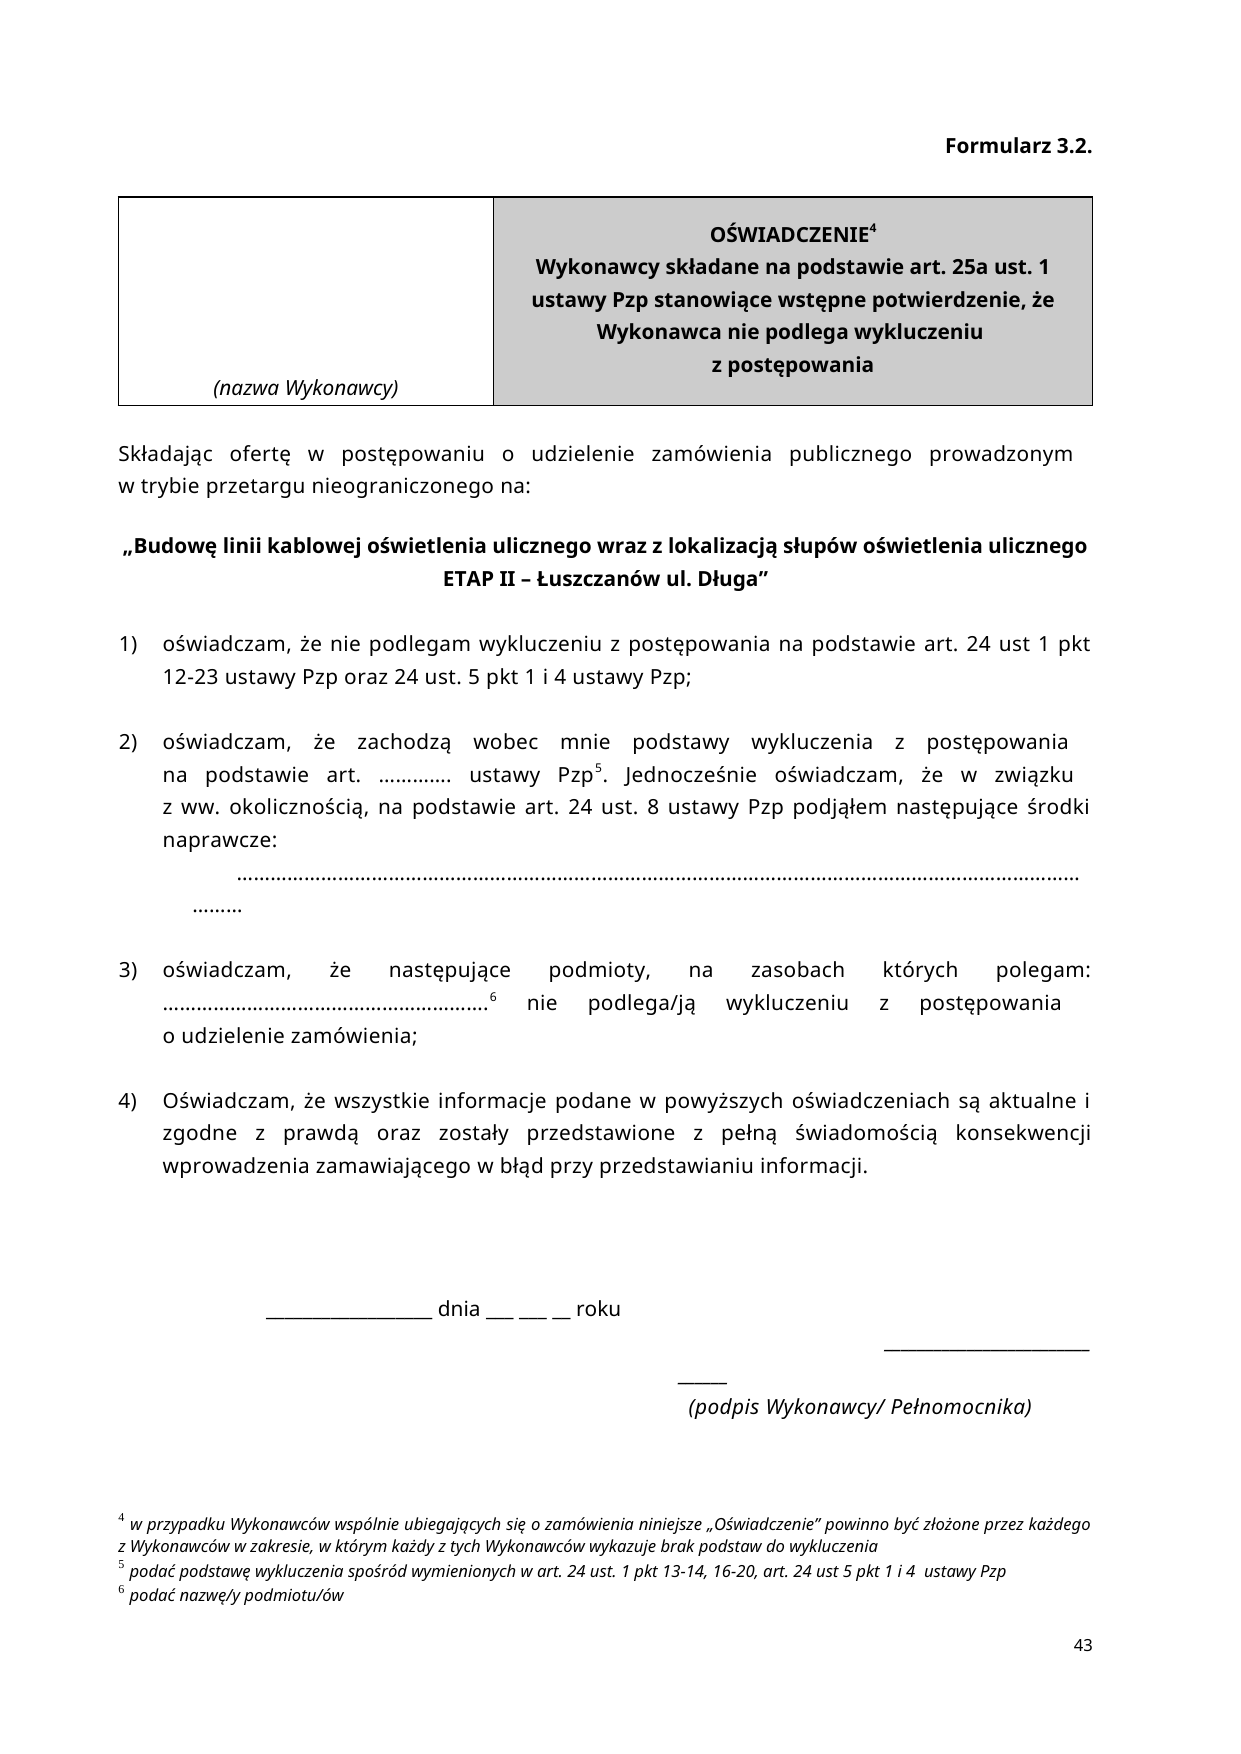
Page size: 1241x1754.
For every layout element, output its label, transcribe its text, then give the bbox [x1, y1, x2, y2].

text Składając ofertę w postępowaniu o udzielenie zamówienia publicznego prowadzonym w trybie przetargu nieograniczonego na: [118, 439, 1092, 500]
text __________________ dnia ___ ___ __ roku [192, 1294, 1092, 1322]
text _______________________________ [561, 1327, 1092, 1388]
list Oświadczam, że wszystkie informacje podane w powyższych oświadczeniach są aktualne i zgodne z prawdą oraz zostały przedstawione z pełną świadomością konsekwencji wprowadzenia zamawiającego w błąd przy przedstawianiu informacji. [118, 1086, 1092, 1179]
text …………………………………………………………………………………………………………………………………………… [192, 858, 1092, 919]
table_header OŚWIADCZENIE Wykonawcy składane na podstawie art. 25a ust. 1 ustawy Pzp stanowiące wstępne potwierdzenie, że Wykonawca nie podlega wykluczeniu z postępowania [494, 198, 1092, 405]
list oświadczam, że następujące podmioty, na zasobach których polegam: …………………………………………………. nie podlega/ją wykluczeniu z postępowania o udzielenie zamówienia; [118, 956, 1092, 1049]
table_header (nazwa Wykonawcy) [119, 198, 493, 405]
text Formularz 3.2. [118, 131, 1092, 160]
list oświadczam, że zachodzą wobec mnie podstawy wykluczenia z postępowania na podstawie art. …………. ustawy Pzp. Jednocześnie oświadczam, że w związku z ww. okolicznością, na podstawie art. 24 ust. 8 ustawy Pzp podjąłem następujące środki naprawcze: [118, 727, 1092, 853]
text (podpis Wykonawcy/ Pełnomocnika) [413, 1392, 1092, 1420]
text „Budowę linii kablowej oświetlenia ulicznego wraz z lokalizacją słupów oświetlenia ulicznego ETAP II – Łuszczanów ul. Długa” [118, 532, 1092, 593]
list oświadczam, że nie podlegam wykluczeniu z postępowania na podstawie art. 24 ust 1 pkt 12-23 ustawy Pzp oraz 24 ust. 5 pkt 1 i 4 ustawy Pzp; [118, 629, 1092, 691]
